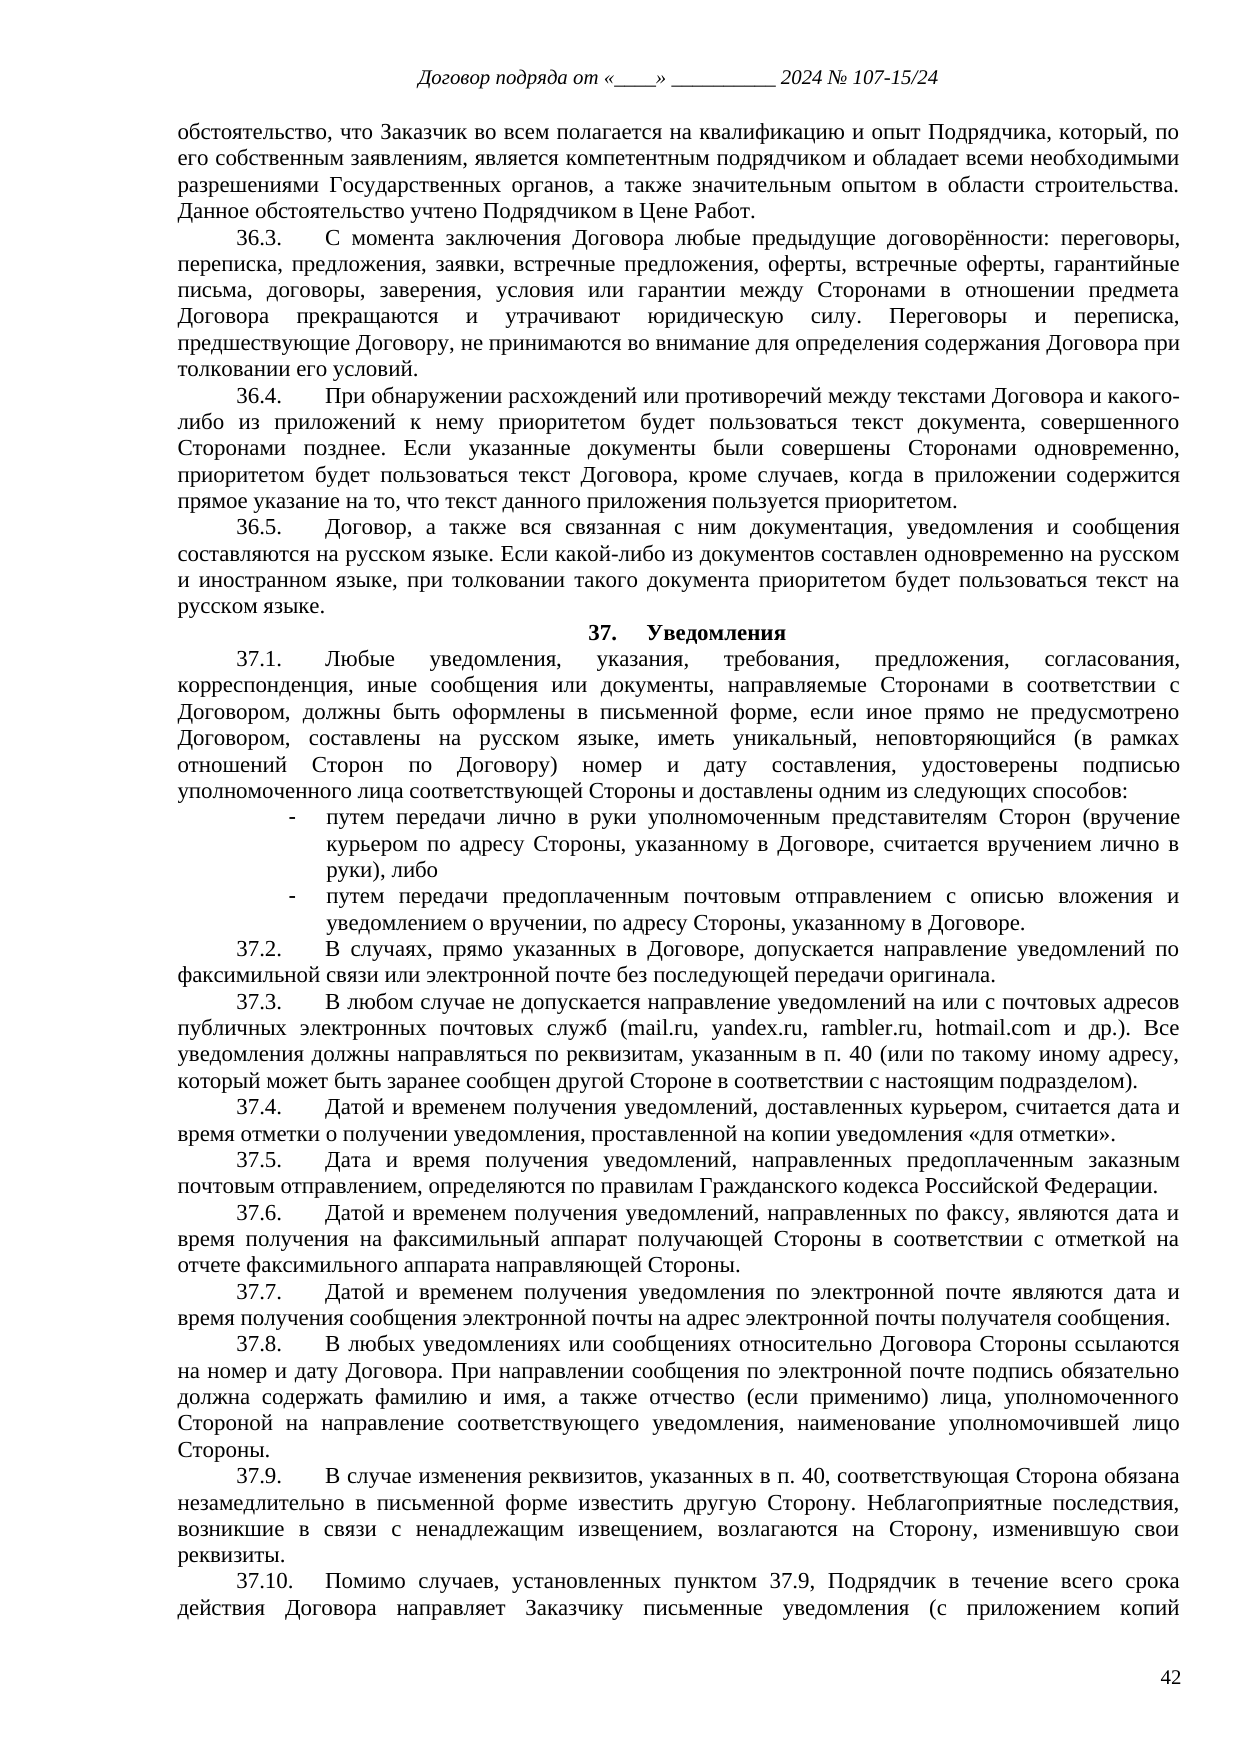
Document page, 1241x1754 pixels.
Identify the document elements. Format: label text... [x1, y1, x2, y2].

text При обнаружении расхождений или противоречий между текстами Договора и какого-либо из приложений к нему приоритетом будет пользоваться текст документа, совершенного Сторонами позднее. Если указанные документы были совершены Сторонами одновременно, приоритетом будет пользоваться текст Договора, кроме случаев, когда в приложении содержится прямое указание на то, что текст данного приложения пользуется приоритетом. [177, 382, 1181, 513]
text Уведомления [177, 619, 1181, 645]
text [177, 1568, 1181, 1620]
text Датой и временем получения уведомления по электронной почте являются дата и время получения сообщения электронной почты на адрес электронной почты получателя сообщения. [177, 1278, 1181, 1330]
text Любые уведомления, указания, требования, предложения, согласования, корреспонденция, иные сообщения или документы, направляемые Сторонами в соответствии с Договором, должны быть оформлены в письменной форме, если иное прямо не предусмотрено Договором, составлены на русском языке, иметь уникальный, неповторяющийся (в рамках отношений Сторон по Договору) номер и дату составления, удостоверены подписью уполномоченного лица соответствующей Стороны и доставлены одним из следующих способов: [177, 645, 1181, 803]
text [177, 118, 1181, 223]
text В любых уведомлениях или сообщениях относительно Договора Стороны ссылаются на номер и дату Договора. При направлении сообщения по электронной почте подпись обязательно должна содержать фамилию и имя, а также отчество (если применимо) лица, уполномоченного Стороной на направление соответствующего уведомления, наименование уполномочившей лицо Стороны. [177, 1330, 1181, 1462]
text В случае изменения реквизитов, указанных в п. 40, соответствующая Сторона обязана незамедлительно в письменной форме известить другую Сторону. Неблагоприятные последствия, возникшие в связи с ненадлежащим извещением, возлагаются на Сторону, изменившую свои реквизиты. [177, 1462, 1181, 1568]
text путем передачи лично в руки уполномоченным представителям Сторон (вручение курьером по адресу Стороны, указанному в Договоре, считается вручением лично в руки), либо [288, 803, 1181, 882]
text Датой и временем получения уведомлений, доставленных курьером, считается дата и время отметки о получении уведомления, проставленной на копии уведомления «для отметки». [177, 1093, 1181, 1146]
text Дата и время получения уведомлений, направленных предоплаченным заказным почтовым отправлением, определяются по правилам Гражданского кодекса Российской Федерации. [177, 1146, 1181, 1199]
text Датой и временем получения уведомлений, направленных по факсу, являются дата и время получения на факсимильный аппарат получающей Стороны в соответствии с отметкой на отчете факсимильного аппарата направляющей Стороны. [177, 1199, 1181, 1278]
text В случаях, прямо указанных в Договоре, допускается направление уведомлений по факсимильной связи или электронной почте без последующей передачи оригинала. [177, 935, 1181, 988]
text Договор, а также вся связанная с ним документация, уведомления и сообщения составляются на русском языке. Если какой-либо из документов составлен одновременно на русском и иностранном языке, при толковании такого документа приоритетом будет пользоваться текст на русском языке. [177, 513, 1181, 619]
text С момента заключения Договора любые предыдущие договорённости: переговоры, переписка, предложения, заявки, встречные предложения, оферты, встречные оферты, гарантийные письма, договоры, заверения, условия или гарантии между Сторонами в отношении предмета Договора прекращаются и утрачивают юридическую силу. Переговоры и переписка, предшествующие Договору, не принимаются во внимание для определения содержания Договора при толковании его условий. [177, 223, 1181, 382]
text путем передачи предоплаченным почтовым отправлением с описью вложения и уведомлением о вручении, по адресу Стороны, указанному в Договоре. [288, 882, 1181, 935]
text В любом случае не допускается направление уведомлений на или с почтовых адресов публичных электронных почтовых служб (mail.ru, yandex.ru, rambler.ru, hotmail.com и др.). Все уведомления должны направляться по реквизитам, указанным в п. 40 (или по такому иному адресу, который может быть заранее сообщен другой Стороне в соответствии с настоящим подразделом). [177, 988, 1181, 1093]
